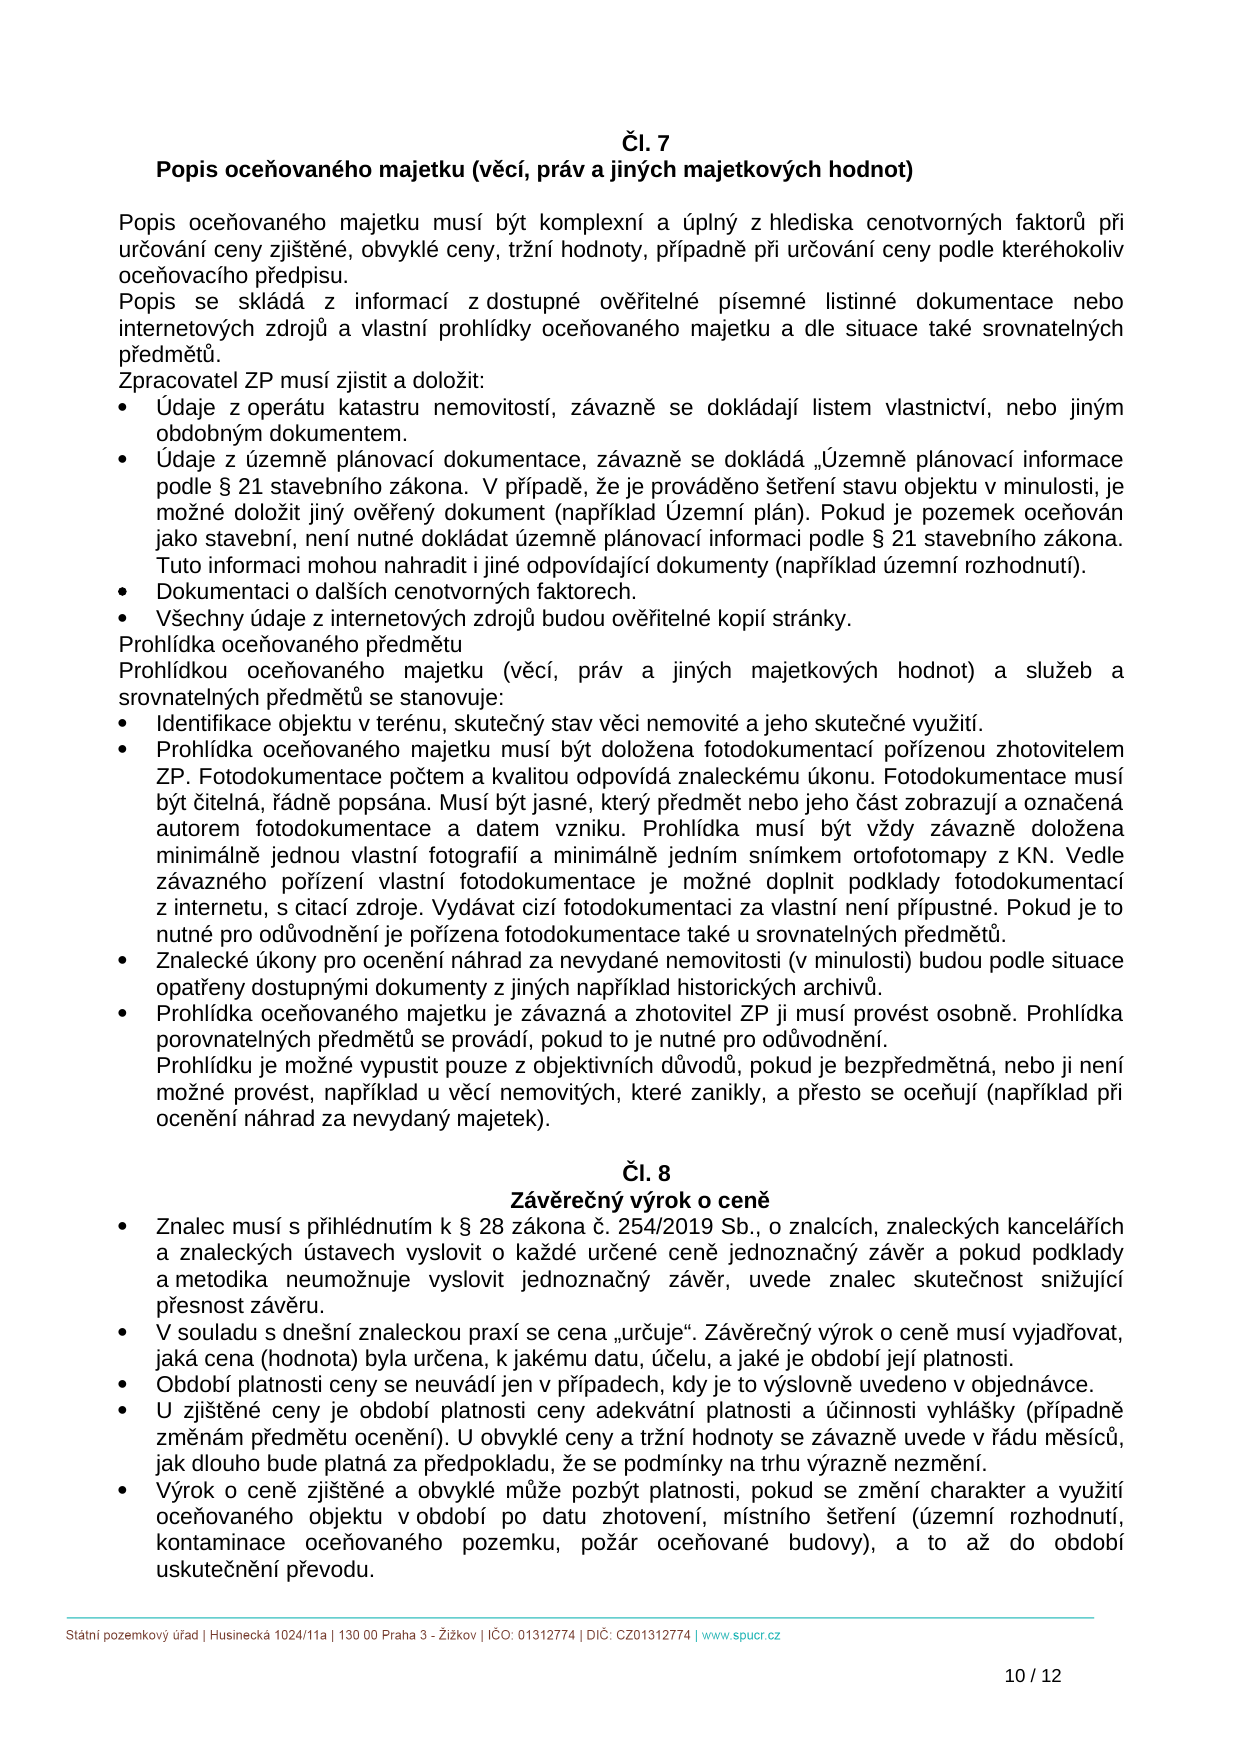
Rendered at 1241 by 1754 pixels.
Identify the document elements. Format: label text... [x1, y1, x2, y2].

text Popis se skládá z informací z dostupné ověřitelné písemné listinné dokumentace nebo internetových zdrojů a vlastní prohlídky oceňovaného majetku a dle situace také srovnatelných předmětů. [118, 288, 1124, 367]
text Popis oceňovaného majetku musí být komplexní a úplný z hlediska cenotvorných faktorů při určování ceny zjištěné, obvyklé ceny, tržní hodnoty, případně při určování ceny podle kteréhokoliv oceňovacího předpisu. [118, 209, 1124, 288]
list U zjištěné ceny je období platnosti ceny adekvátní platnosti a účinnosti vyhlášky (případně změnám předmětu ocenění). U obvyklé ceny a tržní hodnoty se závazně uvede v řádu měsíců, jak dlouho bude platná za předpokladu, že se podmínky na trhu výrazně nezmění. [118, 1397, 1124, 1477]
list Prohlídku je možné vypustit pouze z objektivních důvodů, pokud je bezpředmětná, nebo ji není možné provést, například u věcí nemovitých, které zanikly, a přesto se oceňují (například při ocenění náhrad za nevydaný majetek). [156, 1052, 1124, 1132]
list Výrok o ceně zjištěné a obvyklé může pozbýt platnosti, pokud se změní charakter a využití oceňovaného objektu v období po datu zhotovení, místního šetření (územní rozhodnutí, kontaminace oceňovaného pozemku, požár oceňované budovy), a to až do období uskutečnění převodu. [118, 1477, 1124, 1582]
list Dokumentaci o dalších cenotvorných faktorech. [118, 578, 1124, 604]
text Zpracovatel ZP musí zjistit a doložit: [118, 367, 1124, 394]
list Čl. 8 [156, 1160, 1124, 1187]
list Závěrečný výrok o ceně [156, 1187, 1124, 1213]
list Období platnosti ceny se neuvádí jen v případech, kdy je to výslovně uvedeno v objednávce. [118, 1371, 1124, 1397]
list Identifikace objektu v terénu, skutečný stav věci nemovité a jeho skutečné využití. [118, 710, 1124, 736]
list Znalec musí s přihlédnutím k § 28 zákona č. 254/2019 Sb., o znalcích, znaleckých kancelářích a znaleckých ústavech vyslovit o každé určené ceně jednoznačný závěr a pokud podklady a metodika neumožnuje vyslovit jednoznačný závěr, uvede znalec skutečnost snižující přesnost závěru. [118, 1213, 1124, 1318]
text Prohlídkou oceňovaného majetku (věcí, práv a jiných majetkových hodnot) a služeb a srovnatelných předmětů se stanovuje: [118, 657, 1124, 710]
list Znalecké úkony pro ocenění náhrad za nevydané nemovitosti (v minulosti) budou podle situace opatřeny dostupnými dokumenty z jiných například historických archivů. [118, 947, 1124, 1000]
picture [46, 1614, 1118, 1646]
list Údaje z operátu katastru nemovitostí, závazně se dokládají listem vlastnictví, nebo jiným obdobným dokumentem. [118, 394, 1124, 446]
list Údaje z územně plánovací dokumentace, závazně se dokládá „Územně plánovací informace podle § 21 stavebního zákona. V případě, že je prováděno šetření stavu objektu v minulosti, je možné doložit jiný ověřený dokument (například Územní plán). Pokud je pozemek oceňován jako stavební, není nutné dokládat územně plánovací informaci podle § 21 stavebního zákona. Tuto informaci mohou nahradit i jiné odpovídající dokumenty (například územní rozhodnutí). [118, 446, 1124, 578]
list Prohlídka oceňovaného majetku je závazná a zhotovitel ZP ji musí provést osobně. Prohlídka porovnatelných předmětů se provádí, pokud to je nutné pro odůvodnění. [118, 1000, 1124, 1052]
text Prohlídka oceňovaného předmětu [118, 631, 1124, 657]
list Všechny údaje z internetových zdrojů budou ověřitelné kopií stránky. [118, 604, 1124, 631]
list V souladu s dnešní znaleckou praxí se cena „určuje“. Závěrečný výrok o ceně musí vyjadřovat, jaká cena (hodnota) byla určena, k jakému datu, účelu, a jaké je období její platnosti. [118, 1318, 1124, 1371]
list Čl. 7 [156, 130, 1124, 156]
list Prohlídka oceňovaného majetku musí být doložena fotodokumentací pořízenou zhotovitelem ZP. Fotodokumentace počtem a kvalitou odpovídá znaleckému úkonu. Fotodokumentace musí být čitelná, řádně popsána. Musí být jasné, který předmět nebo jeho část zobrazují a označená autorem fotodokumentace a datem vzniku. Prohlídka musí být vždy závazně doložena minimálně jednou vlastní fotografií a minimálně jedním snímkem ortofotomapy z KN. Vedle závazného pořízení vlastní fotodokumentace je možné doplnit podklady fotodokumentací z internetu, s citací zdroje. Vydávat cizí fotodokumentaci za vlastní není přípustné. Pokud je to nutné pro odůvodnění je pořízena fotodokumentace také u srovnatelných předmětů. [118, 736, 1124, 947]
list Popis oceňovaného majetku (věcí, práv a jiných majetkových hodnot) [156, 156, 1124, 183]
